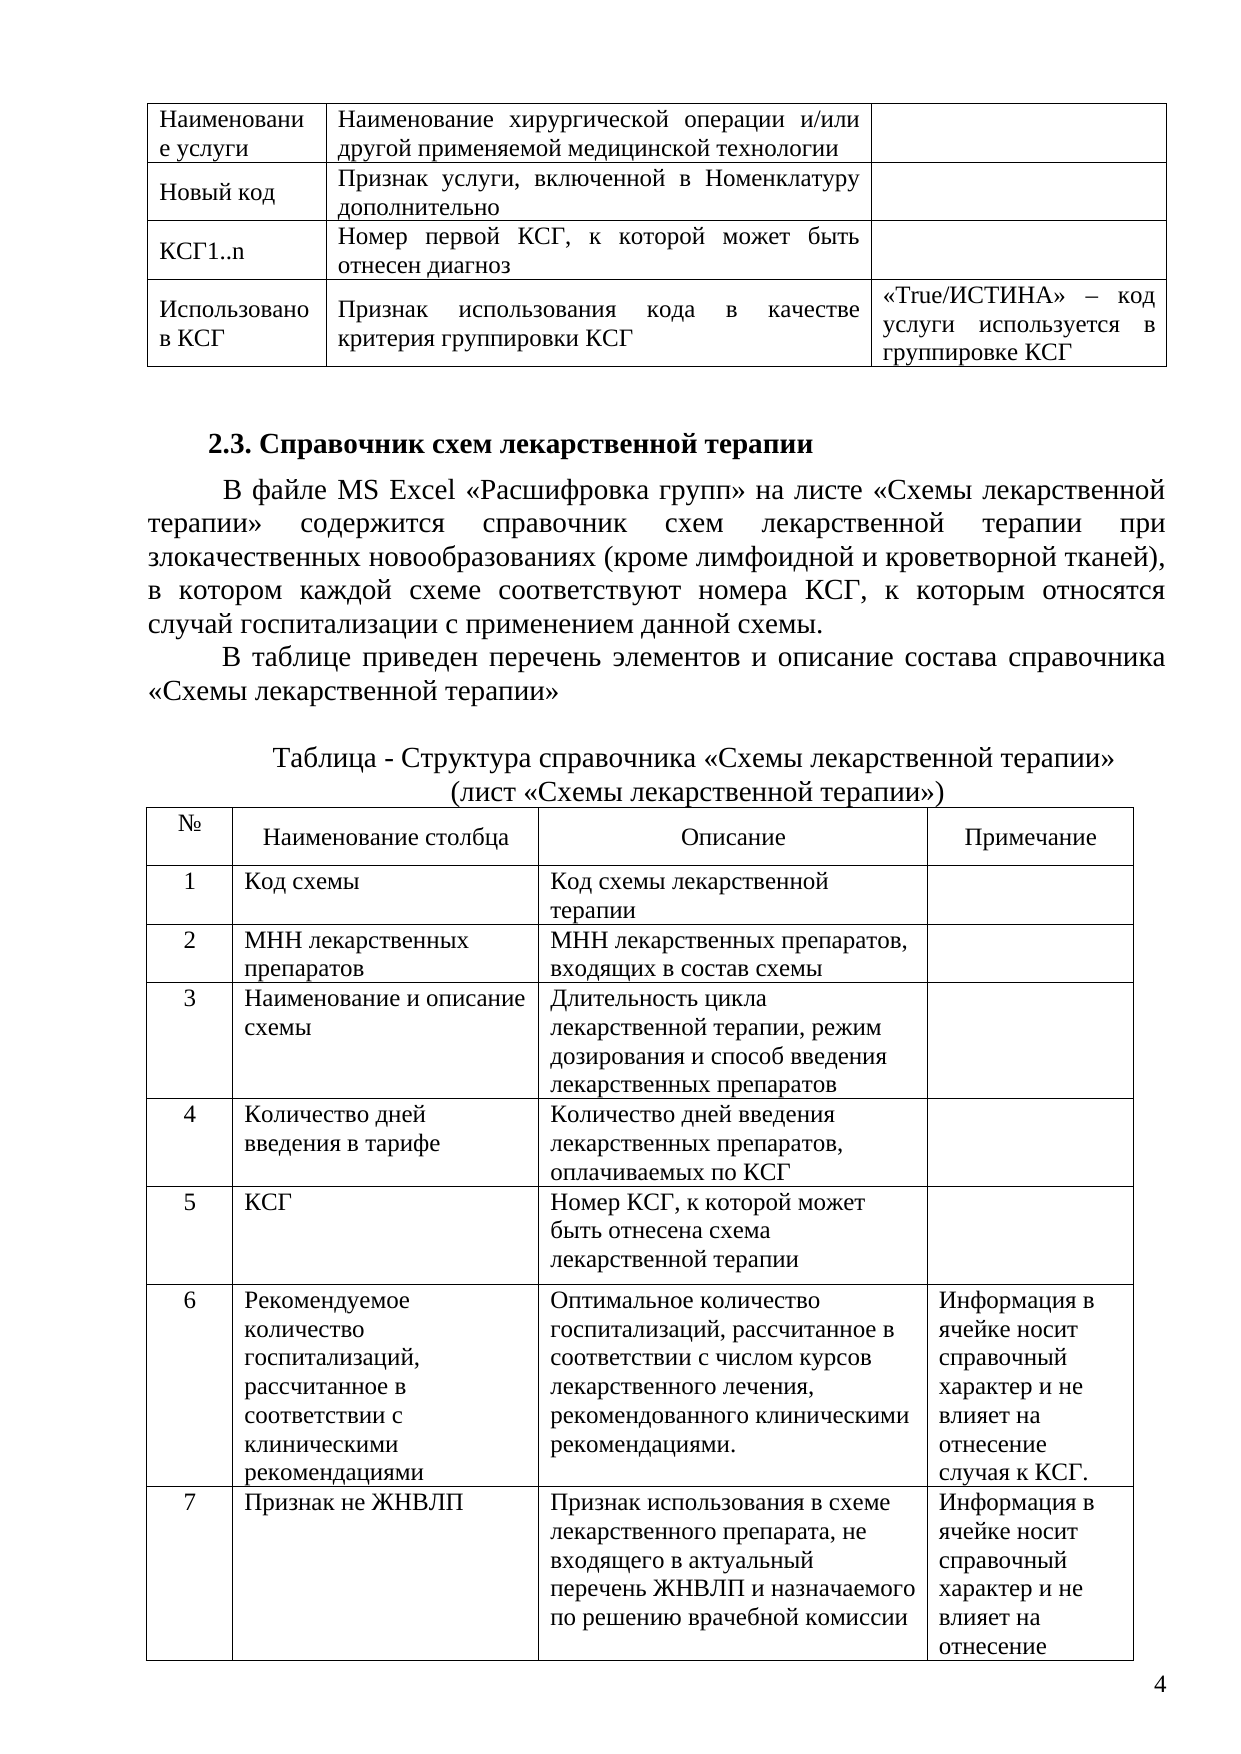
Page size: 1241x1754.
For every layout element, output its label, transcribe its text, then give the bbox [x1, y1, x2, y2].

table_cell Номер первой КСГ, к которой может быть отнесен диагноз [327, 221, 871, 279]
table_cell 3 [147, 983, 232, 1098]
text Таблица - Структура справочника «Схемы лекарственной терапии» [148, 740, 1166, 774]
table_cell «True/ИСТИНА» – код услуги используется в группировке КСГ [872, 280, 1166, 366]
table_cell [928, 866, 1133, 924]
table_cell КСГ [233, 1187, 538, 1284]
table_cell [872, 221, 1166, 279]
table_cell КСГ1..n [148, 221, 326, 279]
table_cell 1 [147, 866, 232, 924]
text В файле MS Excel «Расшифровка групп» на листе «Схемы лекарственной терапии» содержится справочник схем лекарственной терапии при злокачественных новообразованиях (кроме лимфоидной и кроветворной тканей), в котором каждой схеме соответствуют номера КСГ, к которым относятся случай госпитализации с применением данной схемы. [148, 472, 1166, 639]
table_cell Признак использования кода в качестве критерия группировки КСГ [327, 280, 871, 366]
table_cell Новый код [148, 163, 326, 220]
table_header Описание [539, 808, 927, 865]
table_cell Длительность цикла лекарственной терапии, режим дозирования и способ введения лекарственных препаратов [539, 983, 927, 1098]
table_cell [928, 1487, 1133, 1660]
table_cell Номер КСГ, к которой может быть отнесена схема лекарственной терапии [539, 1187, 927, 1284]
table_cell 4 [147, 1099, 232, 1186]
table_cell Количество дней введения лекарственных препаратов, оплачиваемых по КСГ [539, 1099, 927, 1186]
table_header Наименование столбца [233, 808, 538, 865]
table_cell Признак не ЖНВЛП [233, 1487, 538, 1660]
table_cell Наименование услуги [148, 104, 326, 162]
table_cell Код схемы лекарственной терапии [539, 866, 927, 924]
text (лист «Схемы лекарственной терапии») [148, 774, 1166, 807]
table_cell [928, 983, 1133, 1098]
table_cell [539, 1487, 927, 1660]
table_cell МНН лекарственных препаратов, входящих в состав схемы [539, 925, 927, 982]
table_cell МНН лекарственных препаратов [233, 925, 538, 982]
table_cell [928, 1187, 1133, 1284]
text В таблице приведен перечень элементов и описание состава справочника «Схемы лекарственной терапии» [148, 639, 1166, 707]
table_cell [872, 104, 1166, 162]
table_cell 5 [147, 1187, 232, 1284]
table_cell Код схемы [233, 866, 538, 924]
table_cell [928, 1099, 1133, 1186]
table_cell [928, 925, 1133, 982]
table_cell Информация в ячейке носит справочный характер и не влияет на отнесение случая к КСГ. [928, 1285, 1133, 1486]
table_header № [147, 808, 232, 865]
table_cell [872, 163, 1166, 220]
table_cell Наименование и описание схемы [233, 983, 538, 1098]
table_cell Использовано в КСГ [148, 280, 326, 366]
subtitle 2.3. Справочник схем лекарственной терапии [148, 426, 1166, 459]
table_cell 7 [147, 1487, 232, 1660]
table_cell Наименование хирургической операции и/или другой применяемой медицинской технологии [327, 104, 871, 162]
table_cell Признак услуги, включенной в Номенклатуру дополнительно [327, 163, 871, 220]
table_cell 2 [147, 925, 232, 982]
table_cell Количество дней введения в тарифе [233, 1099, 538, 1186]
table_header Примечание [928, 808, 1133, 865]
table_cell Оптимальное количество госпитализаций, рассчитанное в соответствии с числом курсов лекарственного лечения, рекомендованного клиническими рекомендациями. [539, 1285, 927, 1486]
table_cell Рекомендуемое количество госпитализаций, рассчитанное в соответствии с клиническими рекомендациями [233, 1285, 538, 1486]
table_cell 6 [147, 1285, 232, 1486]
